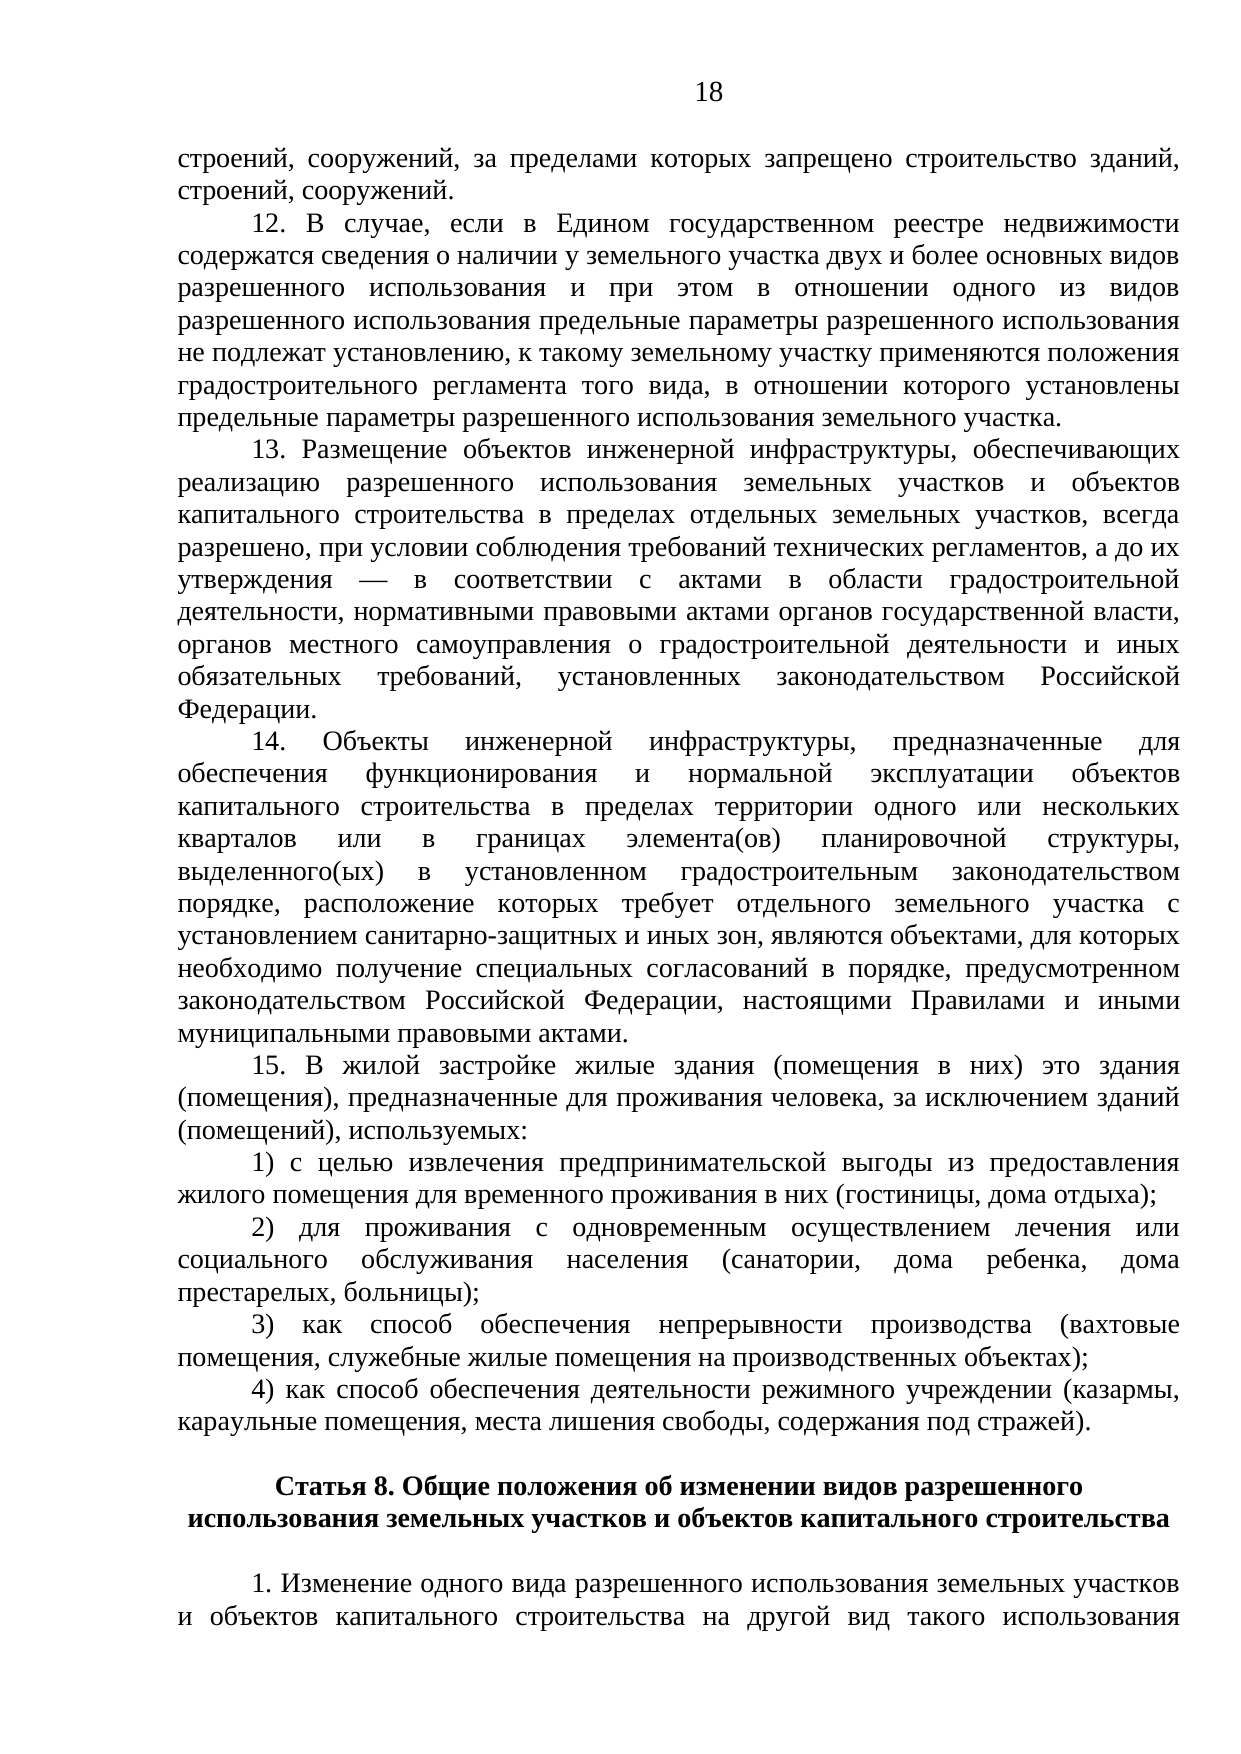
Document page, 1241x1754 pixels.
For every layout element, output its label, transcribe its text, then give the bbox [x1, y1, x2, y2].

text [177, 1566, 1181, 1631]
text 1) с целью извлечения предпринимательской выгоды из предоставления жилого помещения для временного проживания в них (гостиницы, дома отдыха); [177, 1145, 1181, 1210]
text 14. Объекты инженерной инфраструктуры, предназначенные для обеспечения функционирования и нормальной эксплуатации объектов капитального строительства в пределах территории одного или нескольких кварталов или в границах элемента(ов) планировочной структуры, выделенного(ых) в установленном градостроительным законодательством порядке, расположение которых требует отдельного земельного участка с установлением санитарно-защитных и иных зон, являются объектами, для которых необходимо получение специальных согласований в порядке, предусмотренном законодательством Российской Федерации, настоящими Правилами и иными муниципальными правовыми актами. [177, 724, 1181, 1048]
text 12. В случае, если в Едином государственном реестре недвижимости содержатся сведения о наличии у земельного участка двух и более основных видов разрешенного использования и при этом в отношении одного из видов разрешенного использования предельные параметры разрешенного использования не подлежат установлению, к такому земельному участку применяются положения градостроительного регламента того вида, в отношении которого установлены предельные параметры разрешенного использования земельного участка. [177, 206, 1181, 432]
text 2) для проживания с одновременным осуществлением лечения или социального обслуживания населения (санатории, дома ребенка, дома престарелых, больницы); [177, 1210, 1181, 1307]
text 13. Размещение объектов инженерной инфраструктуры, обеспечивающих реализацию разрешенного использования земельных участков и объектов капитального строительства в пределах отдельных земельных участков, всегда разрешено, при условии соблюдения требований технических регламентов, а до их утверждения — в соответствии с актами в области градостроительной деятельности, нормативными правовыми актами органов государственной власти, органов местного самоуправления о градостроительной деятельности и иных обязательных требований, установленных законодательством Российской Федерации. [177, 432, 1181, 724]
text Статья 8. Общие положения об изменении видов разрешенного использования земельных участков и объектов капитального строительства [177, 1469, 1181, 1534]
text 15. В жилой застройке жилые здания (помещения в них) это здания (помещения), предназначенные для проживания человека, за исключением зданий (помещений), используемых: [177, 1048, 1181, 1145]
text 3) как способ обеспечения непрерывности производства (вахтовые помещения, служебные жилые помещения на производственных объектах); [177, 1307, 1181, 1372]
text 4) как способ обеспечения деятельности режимного учреждении (казармы, караульные помещения, места лишения свободы, содержания под стражей). [177, 1372, 1181, 1437]
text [177, 141, 1181, 206]
